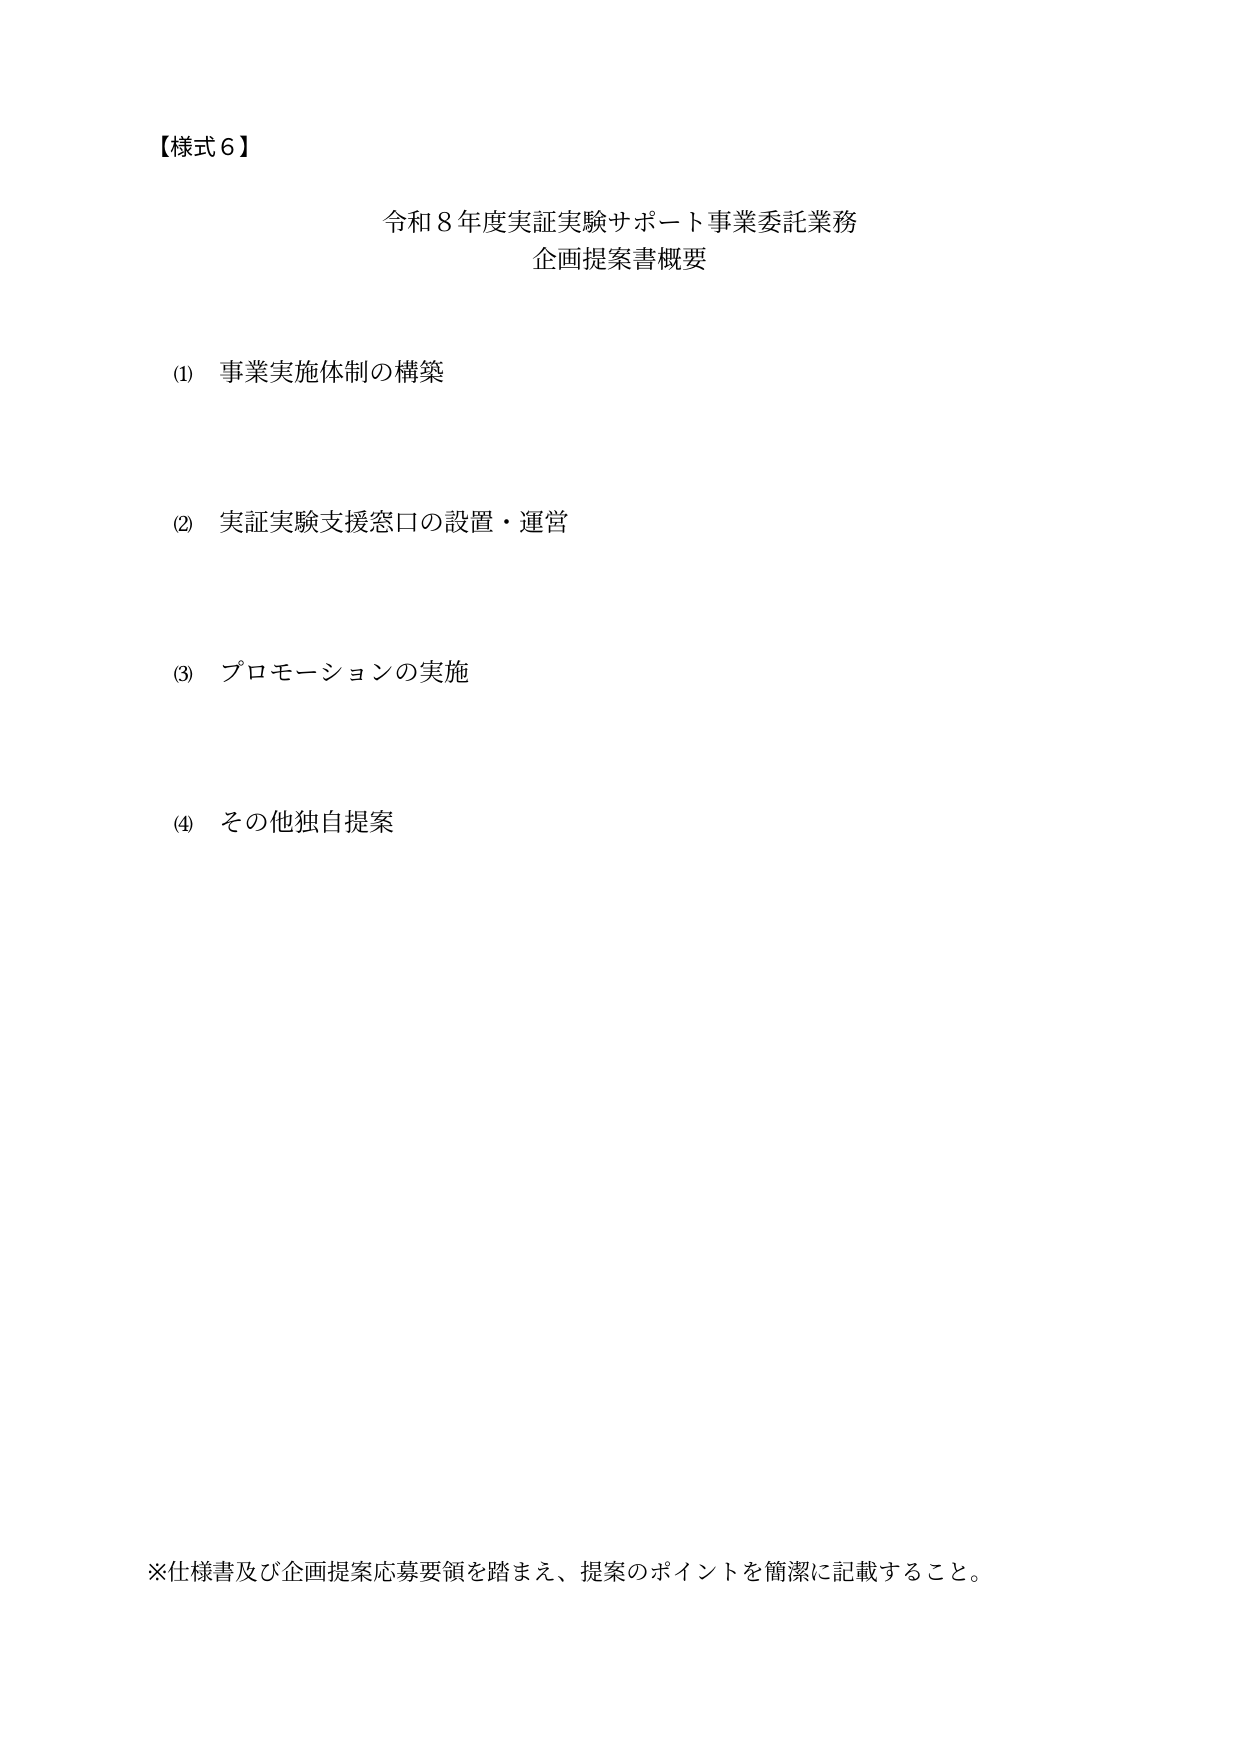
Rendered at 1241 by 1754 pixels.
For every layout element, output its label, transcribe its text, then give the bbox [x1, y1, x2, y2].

text ⑶ プロモーションの実施 [148, 652, 1092, 689]
text ※仕様書及び企画提案応募要領を踏まえ、提案のポイントを簡潔に記載すること。 [148, 1552, 1092, 1589]
text 企画提案書概要 [148, 239, 1092, 277]
text ⑵ 実証実験支援窓口の設置・運営 [148, 502, 1092, 539]
text 令和８年度実証実験サポート事業委託業務 [148, 202, 1092, 239]
text ⑴ 事業実施体制の構築 [148, 352, 1092, 389]
text 【様式６】 [148, 127, 1092, 164]
text ⑷ その他独自提案 [148, 802, 1092, 839]
